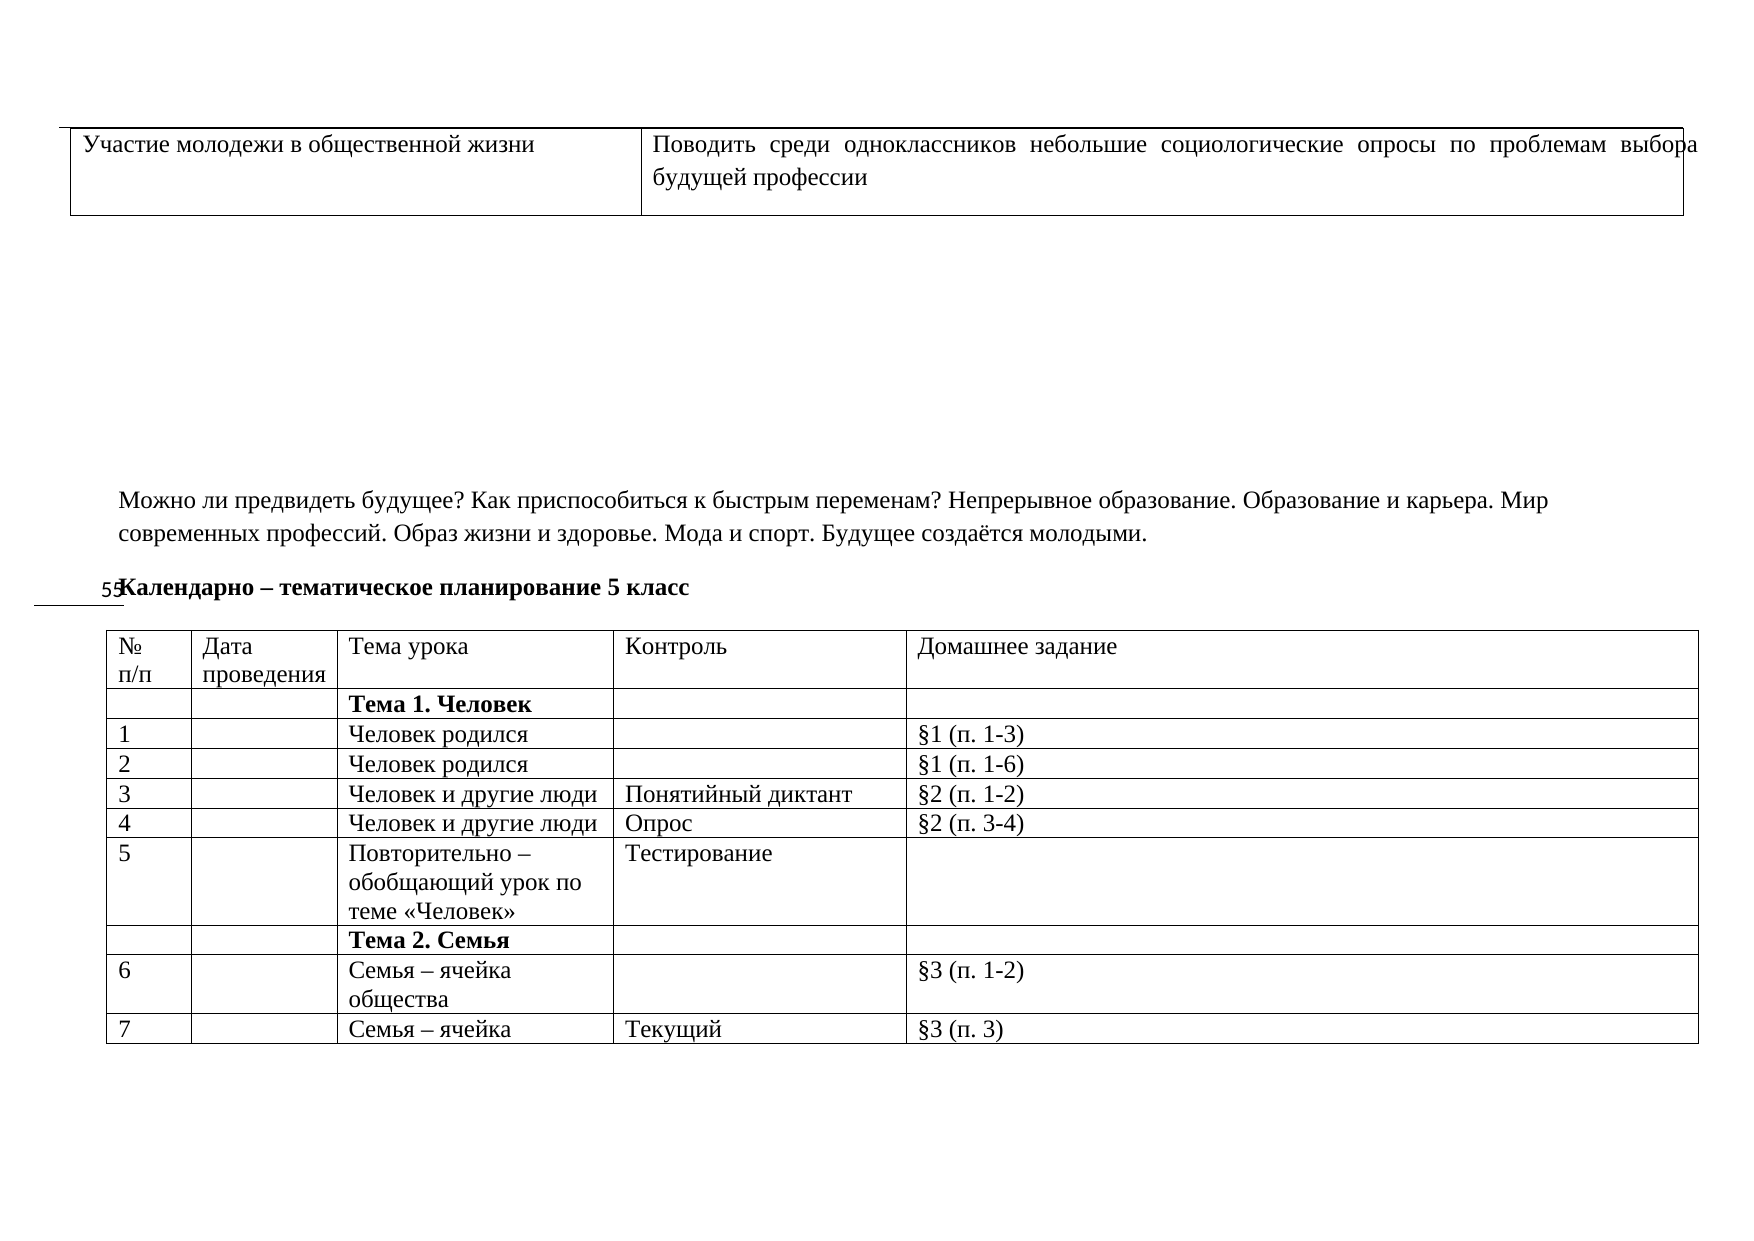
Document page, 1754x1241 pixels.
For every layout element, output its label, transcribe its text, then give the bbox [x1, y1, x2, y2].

table_cell [192, 926, 337, 954]
table_cell Тестирование [614, 838, 906, 924]
table_cell [192, 779, 337, 807]
table_cell 6 [107, 955, 191, 1013]
table_cell Человек родился [338, 719, 613, 748]
table_cell [192, 719, 337, 748]
table_cell Человек и другие люди [338, 779, 613, 807]
table_cell Человек родился [338, 749, 613, 778]
text Можно ли предвидеть будущее? Как приспособиться к быстрым переменам? Непрерывное образование. Образование и карьера. Мир современных профессий. Образ жизни и здоровье. Мода и спорт. Будущее создаётся молодыми. [118, 485, 1636, 547]
text Календарно – тематическое планирование 5 класс [118, 572, 1636, 601]
table_cell [192, 838, 337, 924]
table_cell Семья – ячейка общества [338, 955, 613, 1013]
table_cell §3 (п. 3) [907, 1014, 1698, 1043]
table_header Тема урока [338, 631, 613, 688]
table_cell 1 [107, 719, 191, 748]
table_cell Текущий [614, 1014, 906, 1043]
table_cell [192, 955, 337, 1013]
table_cell 7 [107, 1014, 191, 1043]
table_header № п/п [107, 631, 191, 688]
table_cell [614, 749, 906, 778]
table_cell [338, 1014, 613, 1043]
table_cell 2 [107, 749, 191, 778]
table_cell §1 (п. 1-3) [907, 719, 1698, 748]
table_cell Человек и другие люди [338, 809, 613, 837]
table_cell Тема 1. Человек [338, 689, 613, 718]
table_header Контроль [614, 631, 906, 688]
table_cell [907, 689, 1698, 718]
table_cell 3 [107, 779, 191, 807]
table_cell [907, 926, 1698, 954]
table_cell [614, 955, 906, 1013]
table_cell Тема 2. Семья [338, 926, 613, 954]
table_cell [107, 926, 191, 954]
table_cell [192, 689, 337, 718]
table_cell [192, 749, 337, 778]
table_cell [192, 1014, 337, 1043]
table_cell [614, 926, 906, 954]
table_header Домашнее задание [907, 631, 1698, 688]
table_cell [614, 689, 906, 718]
table_cell [907, 838, 1698, 924]
table_cell Понятийный диктант [614, 779, 906, 807]
table_cell §1 (п. 1-6) [907, 749, 1698, 778]
table_cell Опрос [614, 809, 906, 837]
table_cell §3 (п. 1-2) [907, 955, 1698, 1013]
table_cell 4 [107, 809, 191, 837]
table_cell Повторительно – обобщающий урок по теме «Человек» [338, 838, 613, 924]
table_cell §2 (п. 1-2) [907, 779, 1698, 807]
table_cell [107, 689, 191, 718]
table_header Дата проведения [192, 631, 337, 688]
table_cell 5 [107, 838, 191, 924]
table_cell §2 (п. 3-4) [907, 809, 1698, 837]
table_cell [192, 809, 337, 837]
table_cell [614, 719, 906, 748]
